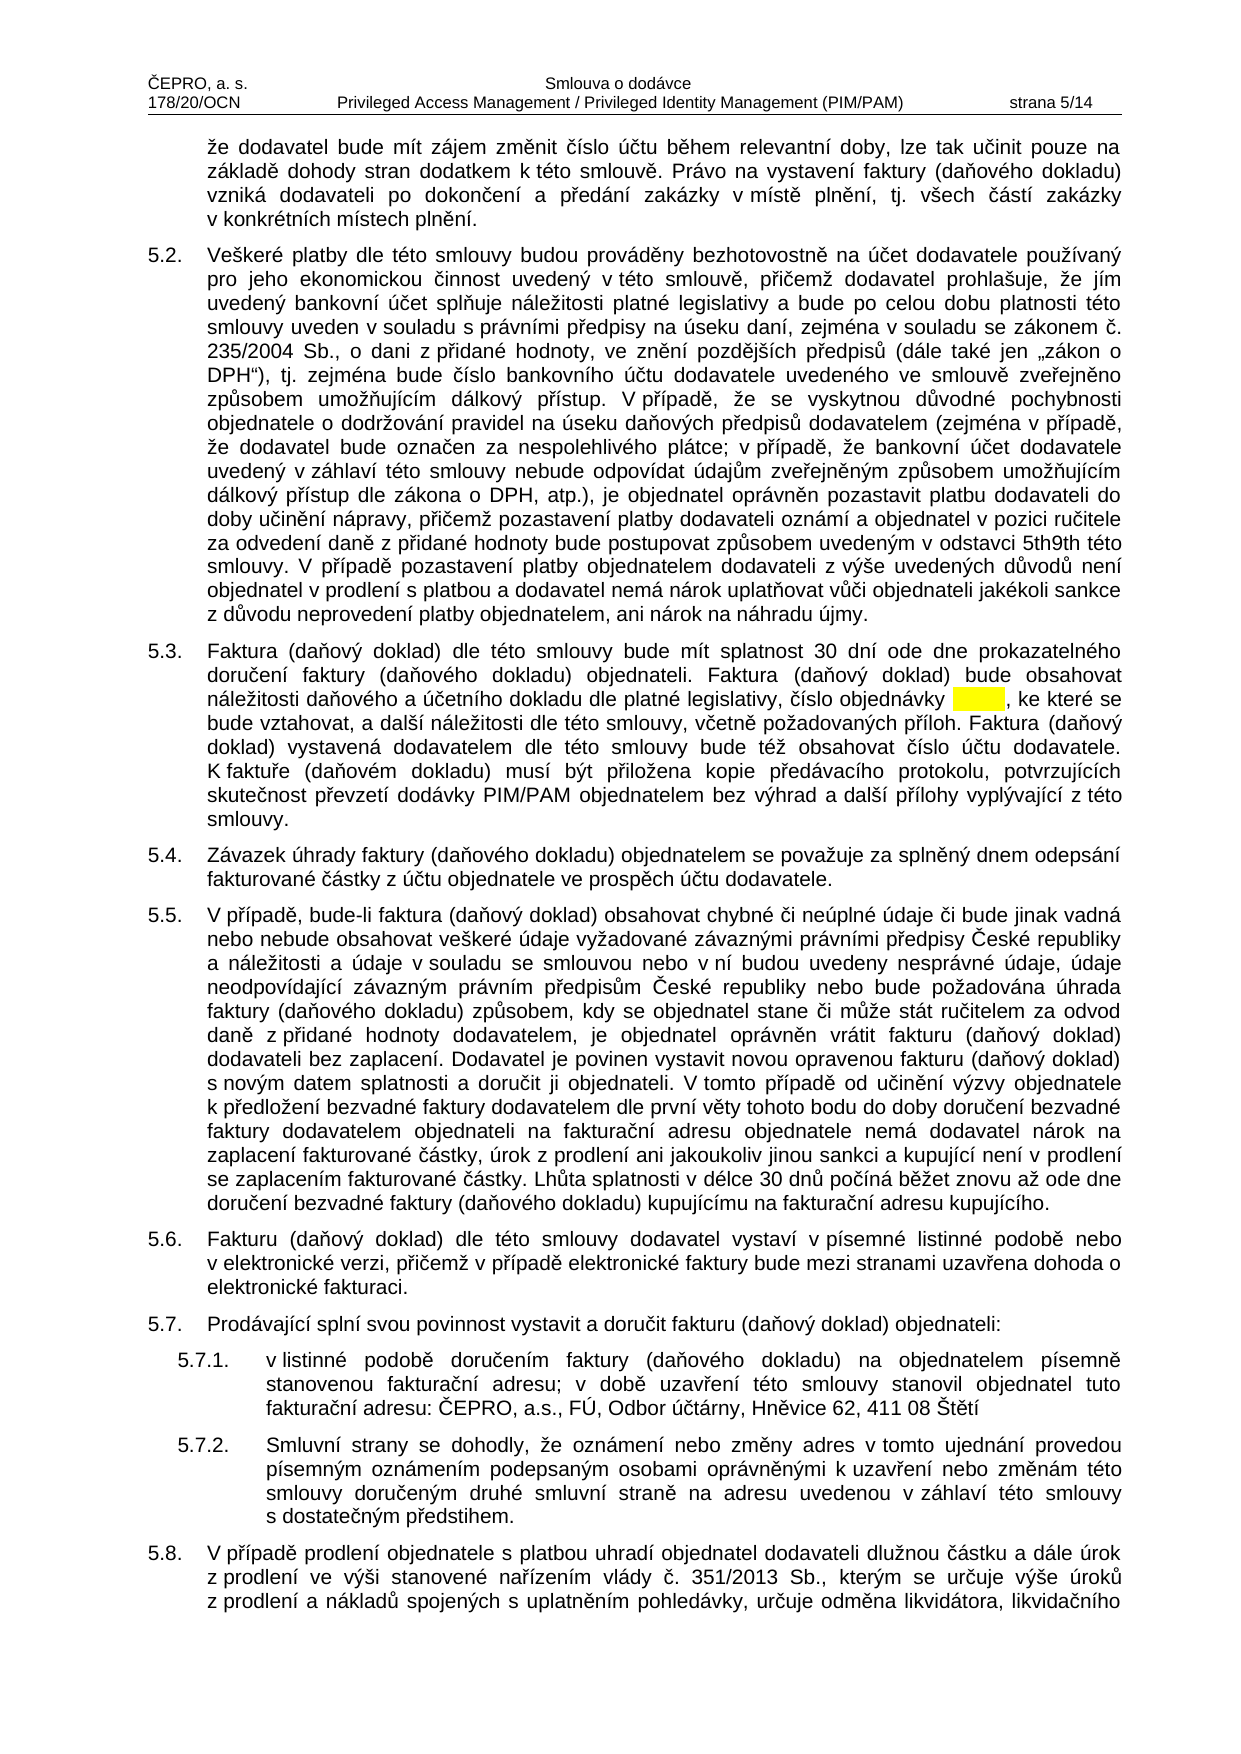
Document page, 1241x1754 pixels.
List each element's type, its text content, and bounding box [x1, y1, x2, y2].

text Veškeré platby dle této smlouvy budou prováděny bezhotovostně na účet dodavatele používaný pro jeho ekonomickou činnost uvedený v této smlouvě, přičemž dodavatel prohlašuje, že jím uvedený bankovní účet splňuje náležitosti platné legislativy a bude po celou dobu platnosti této smlouvy uveden v souladu s právními předpisy na úseku daní, zejména v souladu se zákonem č. 235/2004 Sb., o dani z přidané hodnoty, ve znění pozdějších předpisů (dále také jen „zákon o DPH“), tj. zejména bude číslo bankovního účtu dodavatele uvedeného ve smlouvě zveřejněno způsobem umožňujícím dálkový přístup. V případě, že se vyskytnou důvodné pochybnosti objednatele o dodržování pravidel na úseku daňových předpisů dodavatelem (zejména v případě, že dodavatel bude označen za nespolehlivého plátce; v případě, že bankovní účet dodavatele uvedený v záhlaví této smlouvy nebude odpovídat údajům zveřejněným způsobem umožňujícím dálkový přístup dle zákona o DPH, atp.), je objednatel oprávněn pozastavit platbu dodavateli do doby učinění nápravy, přičemž pozastavení platby dodavateli oznámí a objednatel v pozici ručitele za odvedení daně z přidané hodnoty bude postupovat způsobem uvedeným v odstavci 5.9 této smlouvy. V případě pozastavení platby objednatelem dodavateli z výše uvedených důvodů není objednatel v prodlení s platbou a dodavatel nemá nárok uplatňovat vůči objednateli jakékoli sankce z důvodu neprovedení platby objednatelem, ani nárok na náhradu újmy. [148, 243, 1122, 626]
text Fakturu (daňový doklad) dle této smlouvy dodavatel vystaví v písemné listinné podobě nebo v elektronické verzi, přičemž v případě elektronické faktury bude mezi stranami uzavřena dohoda o elektronické fakturaci. [148, 1227, 1122, 1299]
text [148, 134, 1122, 230]
text Prodávající splní svou povinnost vystavit a doručit fakturu (daňový doklad) objednateli: [148, 1312, 1122, 1336]
text Faktura (daňový doklad) dle této smlouvy bude mít splatnost 30 dní ode dne prokazatelného doručení faktury (daňového dokladu) objednateli. Faktura (daňový doklad) bude obsahovat náležitosti daňového a účetního dokladu dle platné legislativy, číslo objednávky , ke které se bude vztahovat, a další náležitosti dle této smlouvy, včetně požadovaných příloh. Faktura (daňový doklad) vystavená dodavatelem dle této smlouvy bude též obsahovat číslo účtu dodavatele. K faktuře (daňovém dokladu) musí být přiložena kopie předávacího protokolu, potvrzujících skutečnost převzetí dodávky PIM/PAM objednatelem bez výhrad a další přílohy vyplývající z této smlouvy. [148, 639, 1122, 830]
text v listinné podobě doručením faktury (daňového dokladu) na objednatelem písemně stanovenou fakturační adresu; v době uzavření této smlouvy stanovil objednatel tuto fakturační adresu: ČEPRO, a.s., FÚ, Odbor účtárny, Hněvice 62, 411 08 Štětí [177, 1348, 1122, 1420]
text V případě, bude-li faktura (daňový doklad) obsahovat chybné či neúplné údaje či bude jinak vadná nebo nebude obsahovat veškeré údaje vyžadované závaznými právními předpisy České republiky a náležitosti a údaje v souladu se smlouvou nebo v ní budou uvedeny nesprávné údaje, údaje neodpovídající závazným právním předpisům České republiky nebo bude požadována úhrada faktury (daňového dokladu) způsobem, kdy se objednatel stane či může stát ručitelem za odvod daně z přidané hodnoty dodavatelem, je objednatel oprávněn vrátit fakturu (daňový doklad) dodavateli bez zaplacení. Dodavatel je povinen vystavit novou opravenou fakturu (daňový doklad) s novým datem splatnosti a doručit ji objednateli. V tomto případě od učinění výzvy objednatele k předložení bezvadné faktury dodavatelem dle první věty tohoto bodu do doby doručení bezvadné faktury dodavatelem objednateli na fakturační adresu objednatele nemá dodavatel nárok na zaplacení fakturované částky, úrok z prodlení ani jakoukoliv jinou sankci a kupující není v prodlení se zaplacením fakturované částky. Lhůta splatnosti v délce 30 dnů počíná běžet znovu až ode dne doručení bezvadné faktury (daňového dokladu) kupujícímu na fakturační adresu kupujícího. [148, 903, 1122, 1215]
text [148, 1541, 1122, 1613]
text Smluvní strany se dohodly, že oznámení nebo změny adres v tomto ujednání provedou písemným oznámením podepsaným osobami oprávněnými k uzavření nebo změnám této smlouvy doručeným druhé smluvní straně na adresu uvedenou v záhlaví této smlouvy s dostatečným předstihem. [177, 1432, 1122, 1528]
text Závazek úhrady faktury (daňového dokladu) objednatelem se považuje za splněný dnem odepsání fakturované částky z účtu objednatele ve prospěch účtu dodavatele. [148, 843, 1122, 891]
